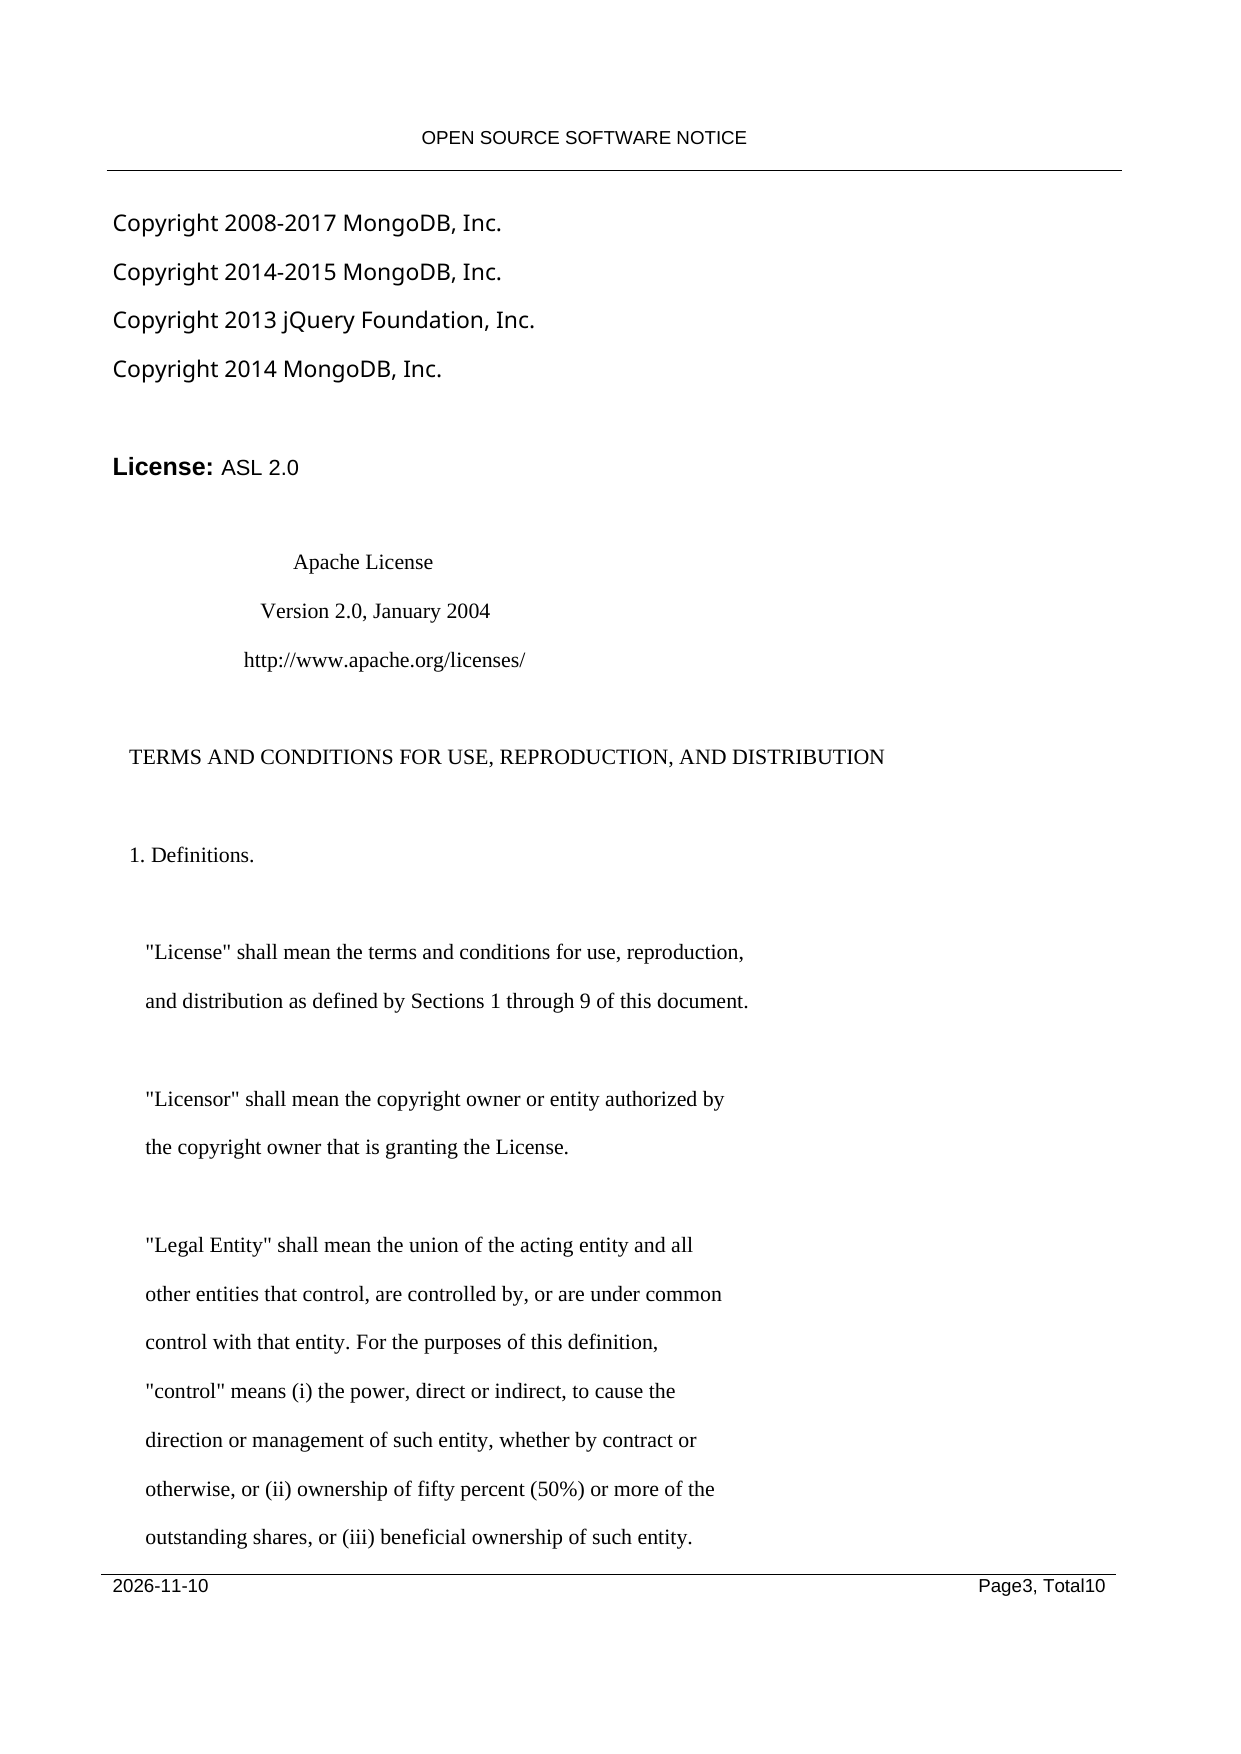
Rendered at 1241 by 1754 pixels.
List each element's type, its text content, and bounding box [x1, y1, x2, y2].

text License: ASL 2.0 [112, 450, 1128, 483]
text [112, 497, 1128, 1553]
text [112, 206, 1128, 434]
